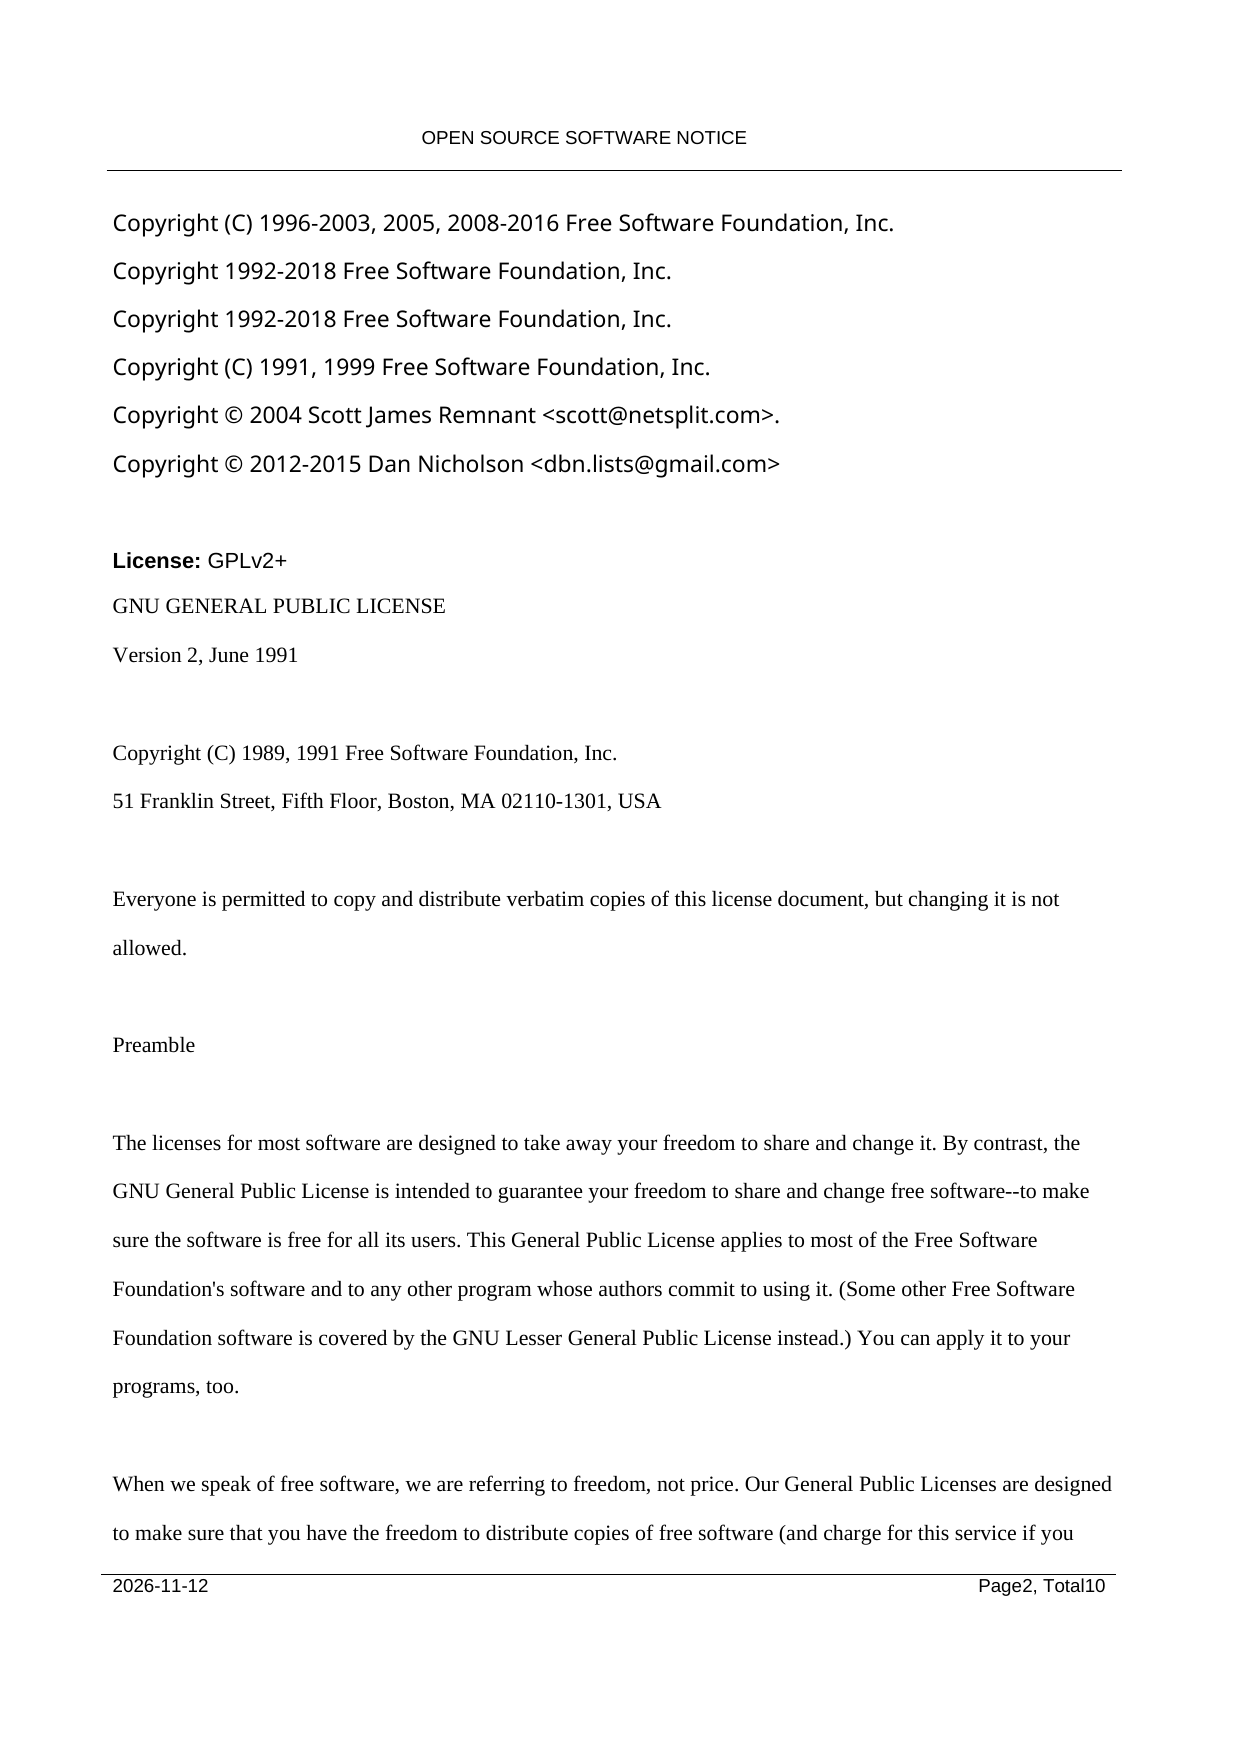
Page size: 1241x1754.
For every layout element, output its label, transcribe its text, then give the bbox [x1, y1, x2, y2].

text Copyright 1992-2018 Free Software Foundation, Inc. [112, 254, 1128, 287]
text Copyright (C) 1991, 1999 Free Software Foundation, Inc. [112, 351, 1128, 383]
text License: GPLv2+ [112, 544, 1128, 577]
text Copyright © 2004 Scott James Remnant <scott@netsplit.com>. [112, 399, 1128, 431]
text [112, 589, 1128, 1548]
text Copyright 1992-2018 Free Software Foundation, Inc. [112, 303, 1128, 335]
text Copyright © 2012-2015 Dan Nicholson <dbn.lists@gmail.com> [112, 447, 1128, 528]
text Copyright (C) 1996-2003, 2005, 2008-2016 Free Software Foundation, Inc. [112, 206, 1128, 239]
